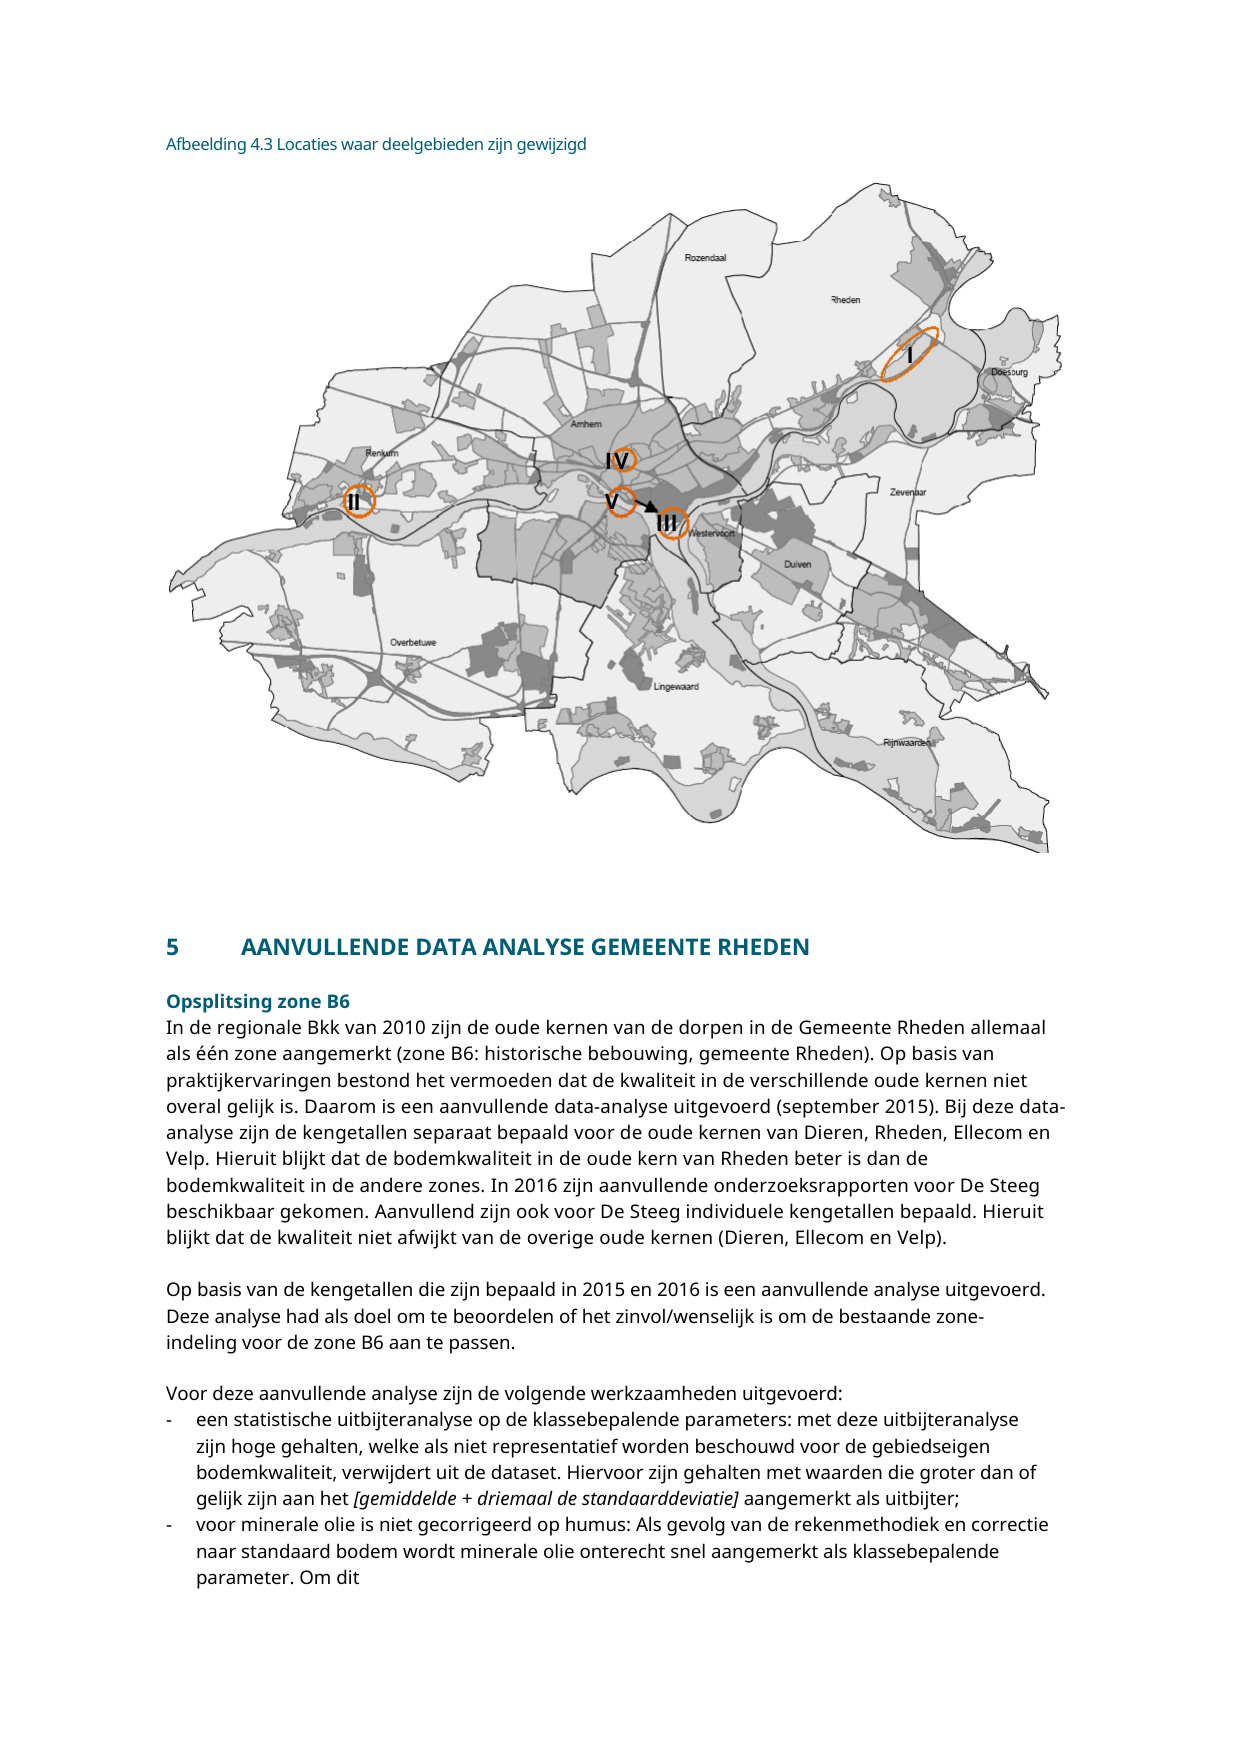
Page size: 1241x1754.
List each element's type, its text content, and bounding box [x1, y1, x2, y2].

picture [251, 138, 257, 145]
text - voor minerale olie is niet gecorrigeerd op humus: Als gevolg van de rekenmethodiek en correctie naar standaard bodem wordt minerale olie onterecht snel aangemerkt als klassebepalende parameter. Om dit [166, 1511, 1070, 1590]
text In de regionale Bkk van 2010 zijn de oude kernen van de dorpen in de Gemeente Rheden allemaal als één zone aangemerkt (zone B6: historische bebouwing, gemeente Rheden). Op basis van praktijkervaringen bestond het vermoeden dat de kwaliteit in de verschillende oude kernen niet overal gelijk is. Daarom is een aanvullende data-analyse uitgevoerd (september 2015). Bij deze data-analyse zijn de kengetallen separaat bepaald voor de oude kernen van Dieren, Rheden, Ellecom en Velp. Hieruit blijkt dat de bodemkwaliteit in de oude kern van Rheden beter is dan de bodemkwaliteit in de andere zones. In 2016 zijn aanvullende onderzoeksrapporten voor De Steeg beschikbaar gekomen. Aanvullend zijn ook voor De Steeg individuele kengetallen bepaald. Hieruit blijkt dat de kwaliteit niet afwijkt van de overige oude kernen (Dieren, Ellecom en Velp). [166, 1014, 1070, 1250]
picture [167, 180, 1062, 853]
text Voor deze aanvullende analyse zijn de volgende werkzaamheden uitgevoerd: [166, 1379, 1070, 1406]
text Op basis van de kengetallen die zijn bepaald in 2015 en 2016 is een aanvullende analyse uitgevoerd. Deze analyse had als doel om te beoordelen of het zinvol/wenselijk is om de bestaande zone-indeling voor de zone B6 aan te passen. [166, 1276, 1048, 1355]
text Opsplitsing zone B6 [166, 989, 1070, 1014]
text - een statistische uitbijteranalyse op de klassebepalende parameters: met deze uitbijteranalyse zijn hoge gehalten, welke als niet representatief worden beschouwd voor de gebiedseigen bodemkwaliteit, verwijdert uit de dataset. Hiervoor zijn gehalten met waarden die groter dan of gelijk zijn aan het [gemiddelde + driemaal de standaarddeviatie] aangemerkt als uitbijter; [166, 1406, 1048, 1511]
text Afbeelding 4.3 Locaties waar deelgebieden zijn gewijzigd [166, 134, 1070, 155]
